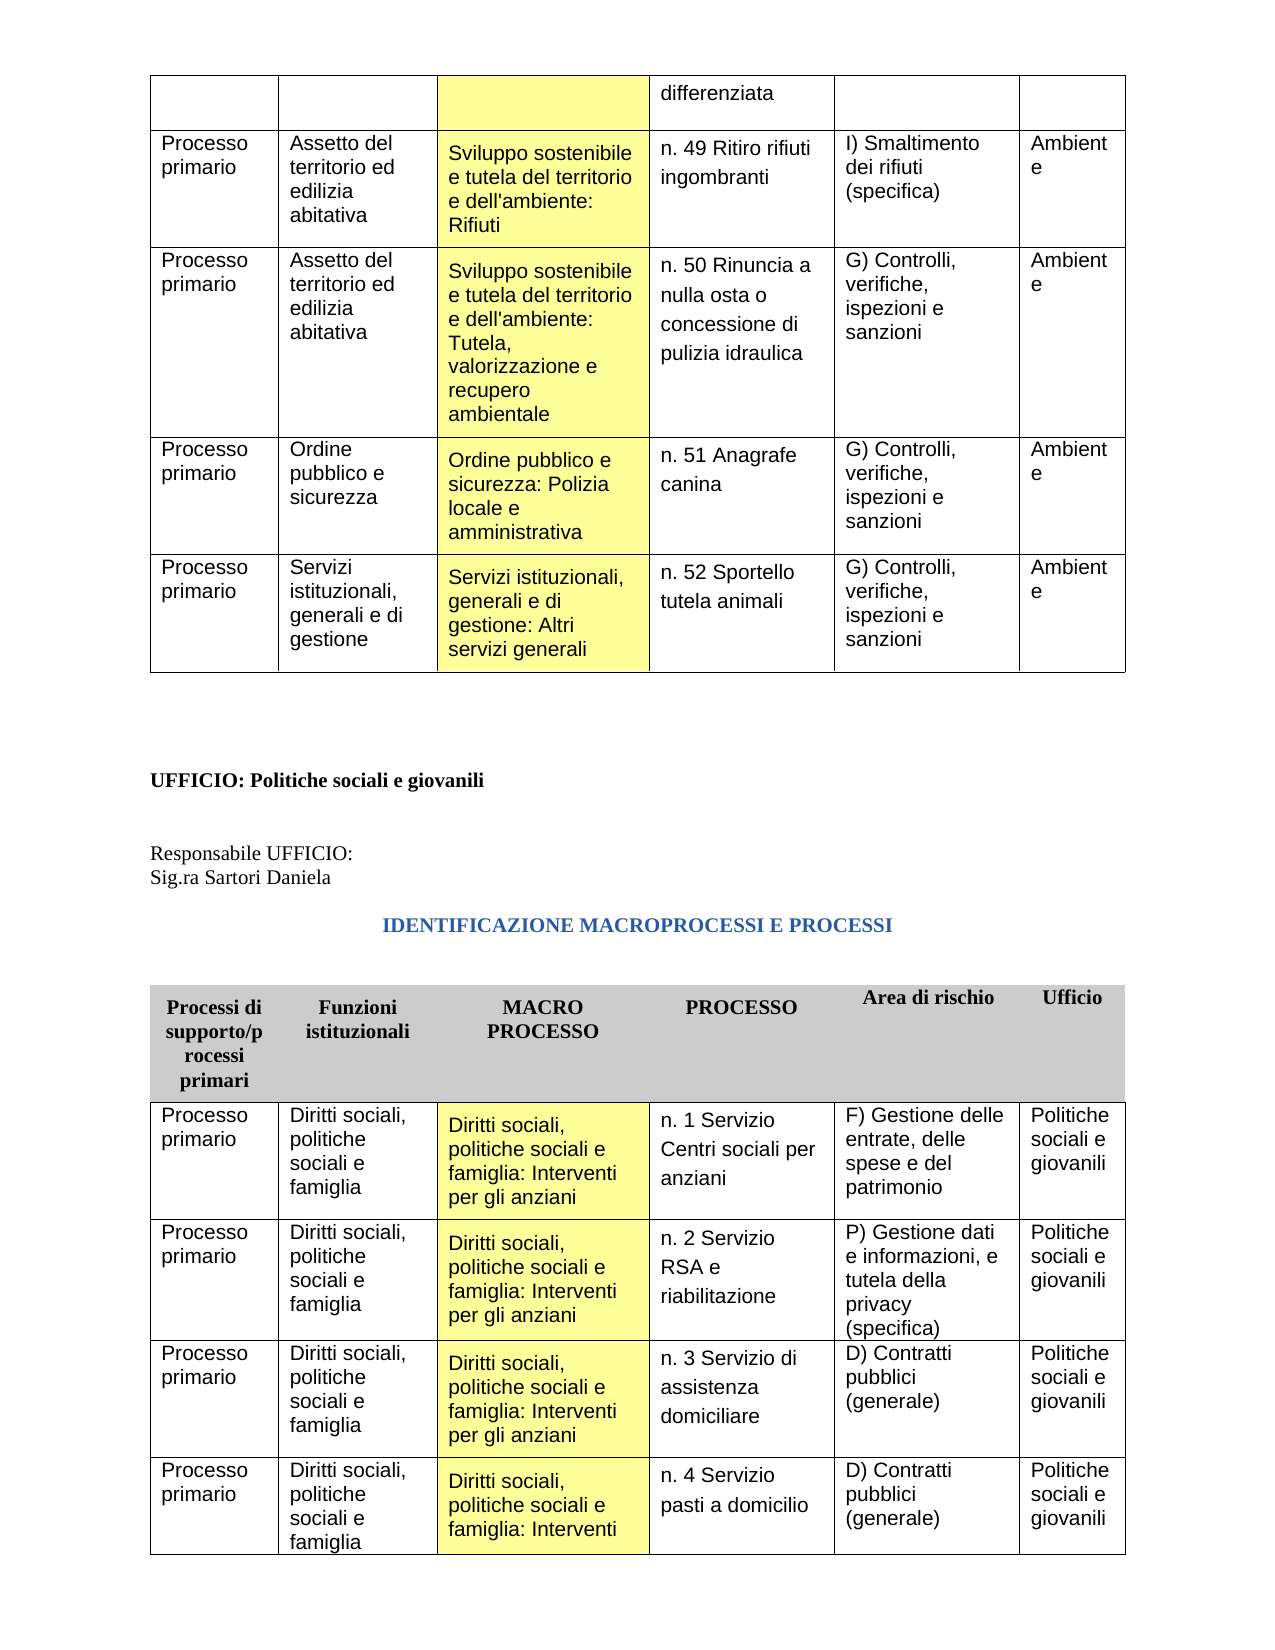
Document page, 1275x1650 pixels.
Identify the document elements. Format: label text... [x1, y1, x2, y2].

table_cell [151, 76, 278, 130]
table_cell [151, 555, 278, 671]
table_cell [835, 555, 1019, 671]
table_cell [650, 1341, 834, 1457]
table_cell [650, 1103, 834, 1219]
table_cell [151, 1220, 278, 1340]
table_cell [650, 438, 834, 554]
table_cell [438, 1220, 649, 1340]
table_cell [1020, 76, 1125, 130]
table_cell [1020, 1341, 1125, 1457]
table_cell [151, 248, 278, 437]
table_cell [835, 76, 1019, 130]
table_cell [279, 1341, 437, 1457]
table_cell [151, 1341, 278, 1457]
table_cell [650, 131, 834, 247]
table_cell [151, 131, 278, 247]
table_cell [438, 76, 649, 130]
text UFFICIO: Politiche sociali e giovanili [150, 768, 1125, 792]
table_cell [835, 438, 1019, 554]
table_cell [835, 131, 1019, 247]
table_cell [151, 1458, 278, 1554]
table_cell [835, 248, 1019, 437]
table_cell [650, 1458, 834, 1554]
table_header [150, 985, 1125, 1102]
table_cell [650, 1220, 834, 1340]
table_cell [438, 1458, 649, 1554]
text Responsabile UFFICIO: [150, 841, 1125, 864]
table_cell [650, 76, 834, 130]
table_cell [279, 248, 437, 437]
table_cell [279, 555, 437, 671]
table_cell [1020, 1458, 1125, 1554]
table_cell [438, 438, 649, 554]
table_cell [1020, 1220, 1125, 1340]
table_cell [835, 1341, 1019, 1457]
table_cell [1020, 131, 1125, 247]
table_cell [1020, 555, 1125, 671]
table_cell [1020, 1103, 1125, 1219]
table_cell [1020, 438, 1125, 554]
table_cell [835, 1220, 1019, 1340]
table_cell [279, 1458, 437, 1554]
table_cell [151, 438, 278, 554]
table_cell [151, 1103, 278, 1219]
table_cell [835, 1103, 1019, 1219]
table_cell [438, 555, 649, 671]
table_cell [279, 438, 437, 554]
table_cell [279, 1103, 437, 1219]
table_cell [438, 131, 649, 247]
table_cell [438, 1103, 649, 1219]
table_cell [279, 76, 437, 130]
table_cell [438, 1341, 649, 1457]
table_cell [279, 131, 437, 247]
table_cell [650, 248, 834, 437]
text Sig.ra Sartori Daniela [150, 864, 1125, 889]
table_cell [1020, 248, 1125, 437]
text IDENTIFICAZIONE MACROPROCESSI E PROCESSI [150, 913, 1125, 937]
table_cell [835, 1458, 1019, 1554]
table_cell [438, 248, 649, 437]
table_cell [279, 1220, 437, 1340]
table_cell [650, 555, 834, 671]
